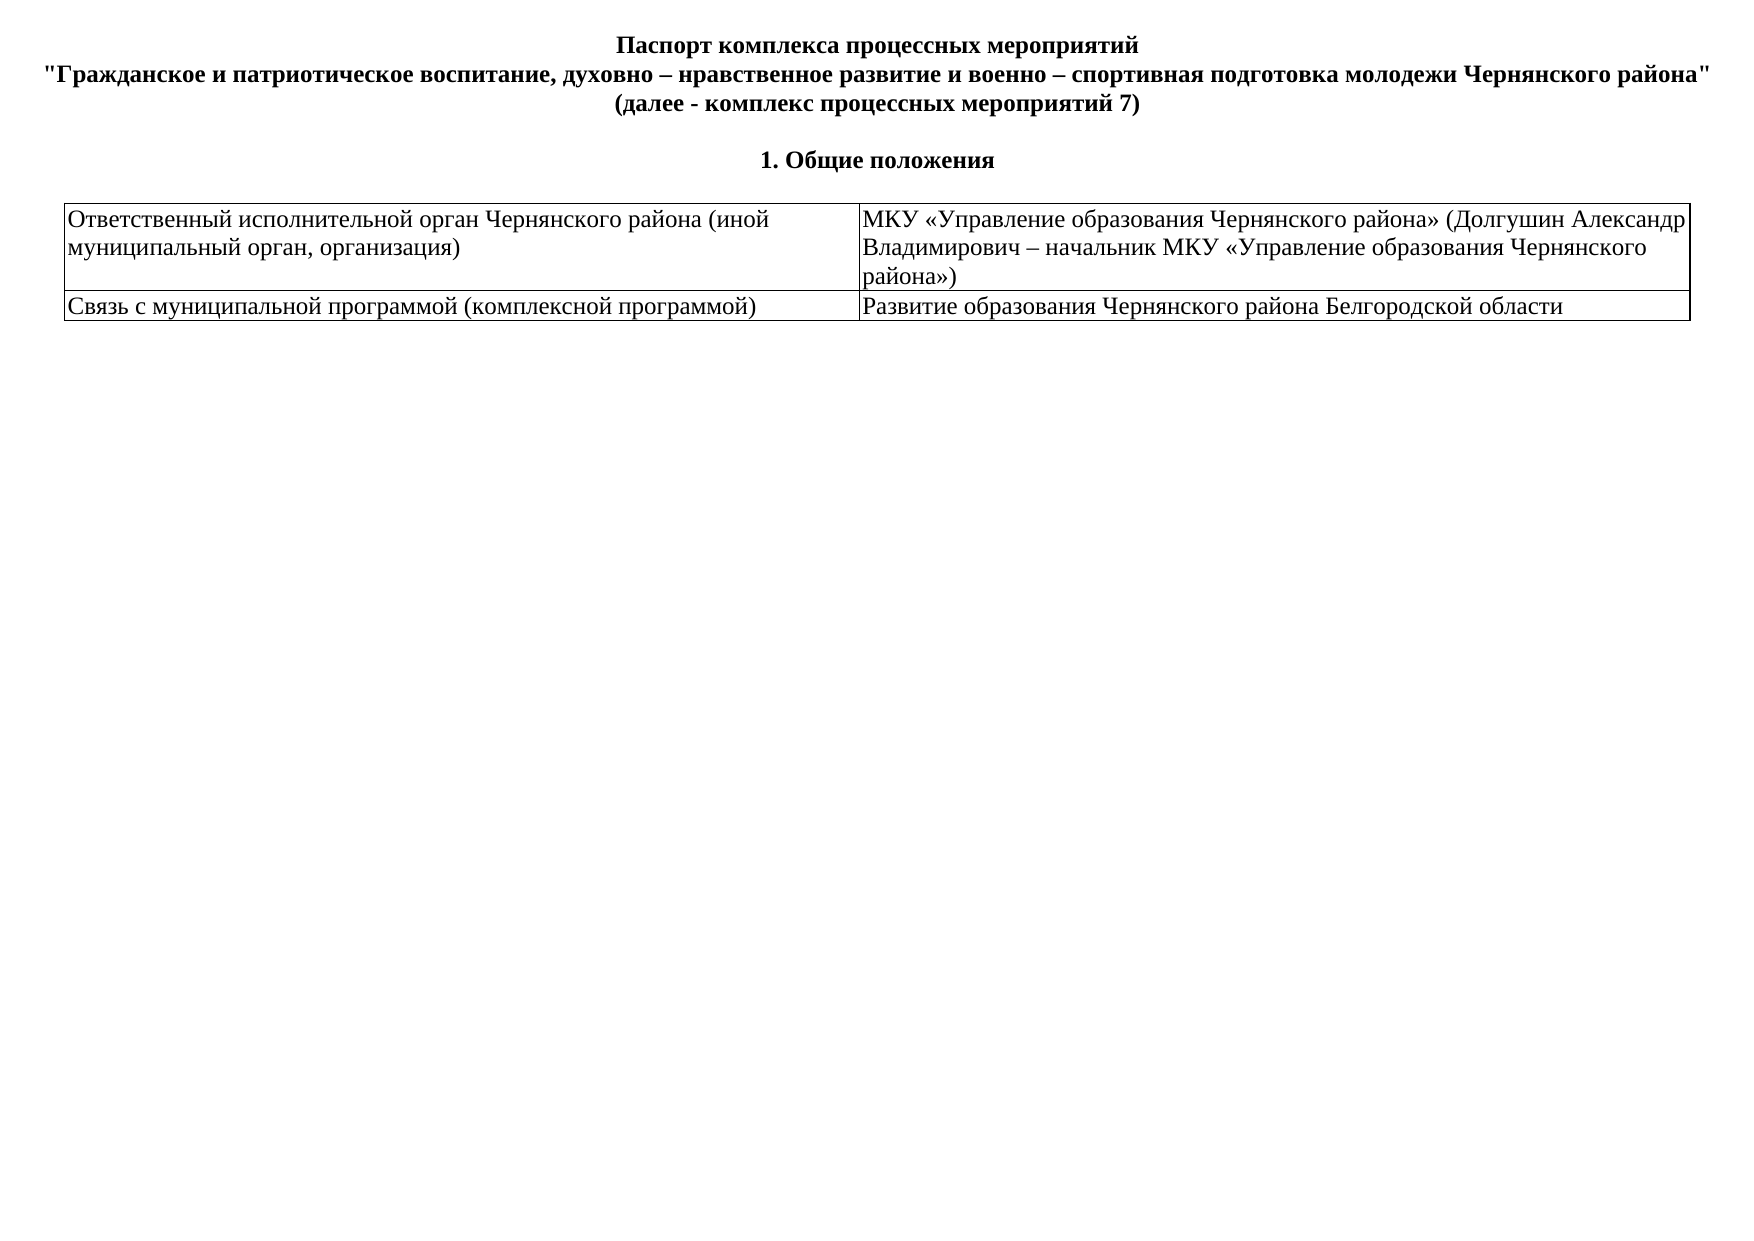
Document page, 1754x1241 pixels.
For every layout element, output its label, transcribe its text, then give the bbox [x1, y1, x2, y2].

title "Гражданское и патриотическое воспитание, духовно – нравственное развитие и военно – спортивная подготовка молодежи Чернянского района" [31, 59, 1724, 88]
title (далее - комплекс процессных мероприятий 7) [31, 88, 1724, 116]
title 1. Общие положения [31, 145, 1724, 174]
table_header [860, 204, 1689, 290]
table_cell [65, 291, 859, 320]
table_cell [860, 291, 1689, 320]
title Паспорт комплекса процессных мероприятий [31, 30, 1724, 59]
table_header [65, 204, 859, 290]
